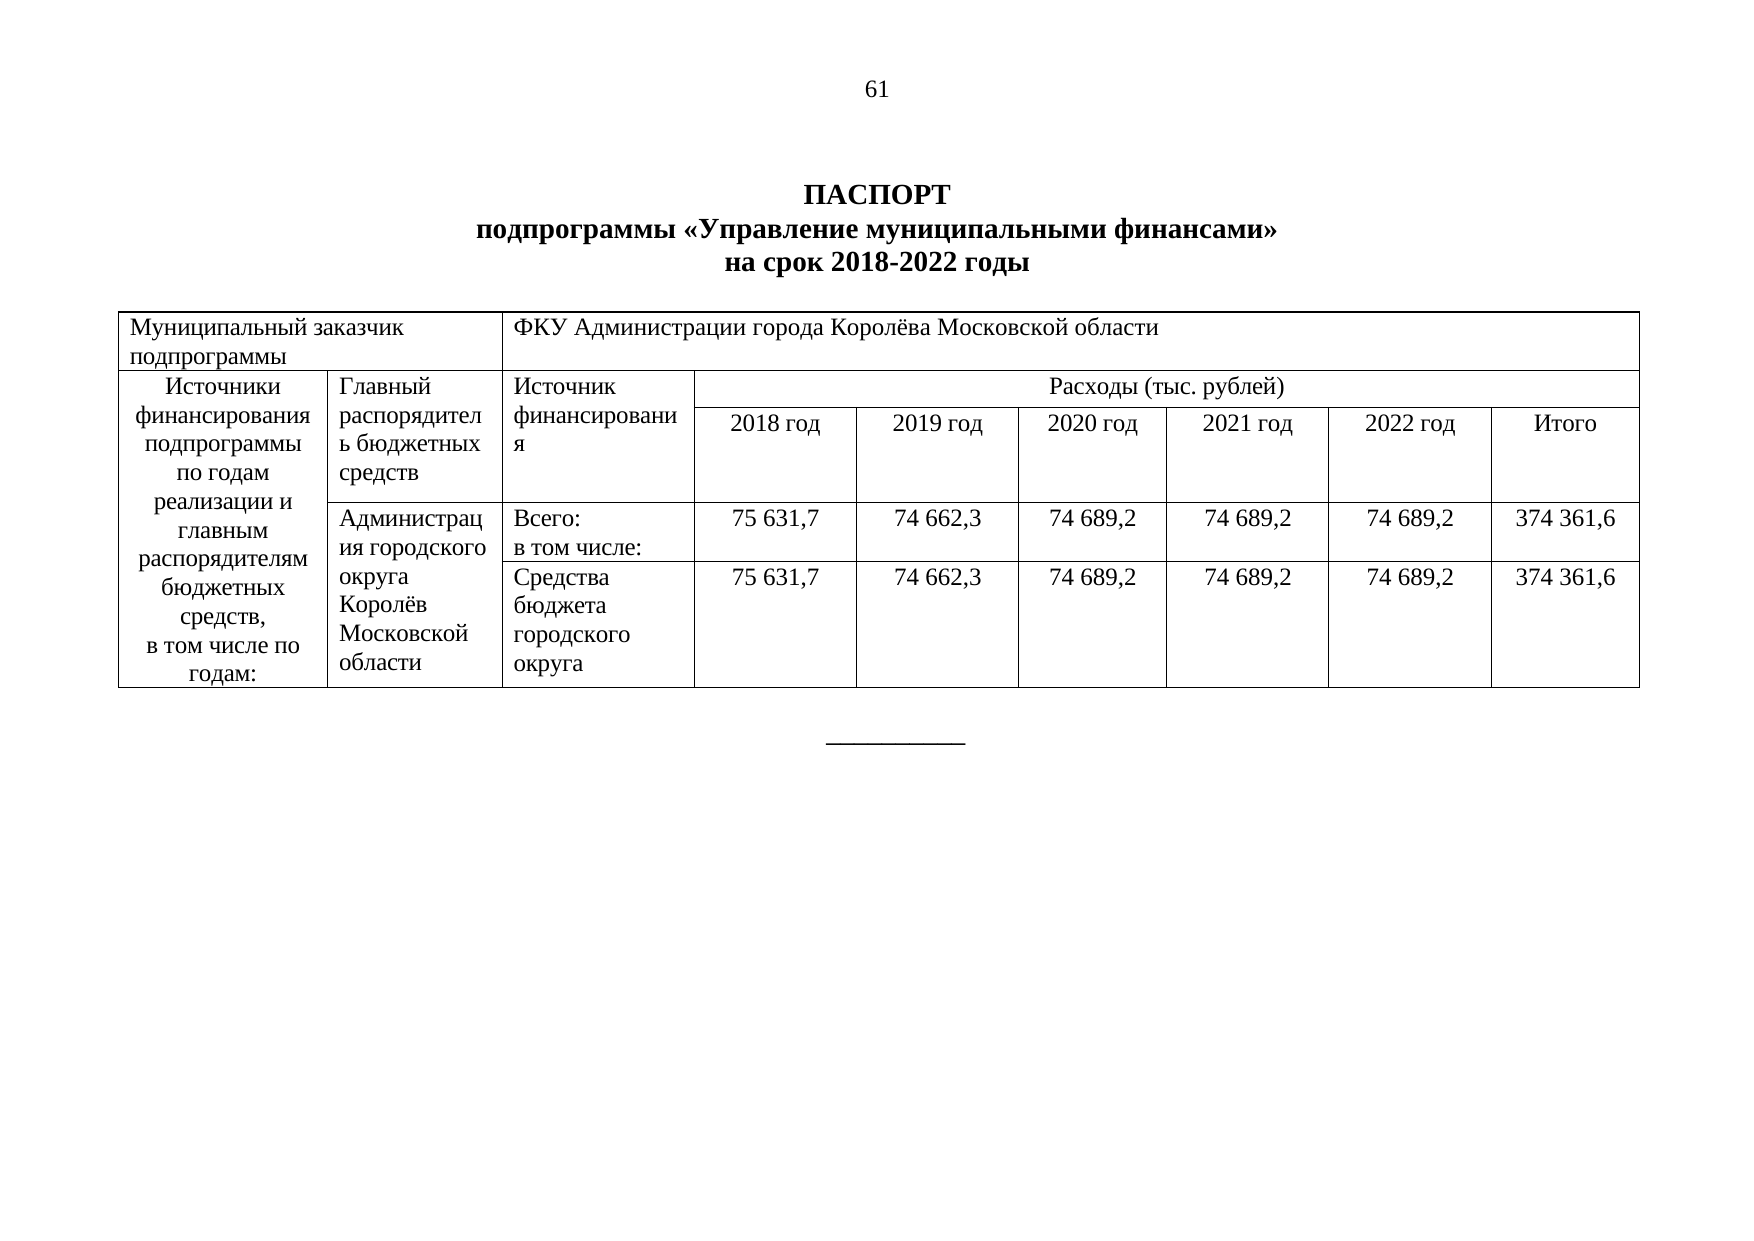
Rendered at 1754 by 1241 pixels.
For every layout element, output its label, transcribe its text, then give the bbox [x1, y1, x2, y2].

table_cell 74 689,2 [1019, 503, 1166, 561]
text ПАСПОРТ [118, 177, 1636, 211]
table_cell Администрация городского округа Королёв Московской области [328, 503, 502, 687]
text __________ [156, 717, 1636, 746]
table_cell Итого [1492, 408, 1639, 502]
table_header ФКУ Администрации города Королёва Московской области [503, 313, 1639, 370]
table_cell Средства бюджета городского округа [503, 562, 694, 687]
table_cell 74 689,2 [1329, 503, 1491, 561]
table_cell 74 662,3 [857, 503, 1018, 561]
table_cell 2018 год [695, 408, 856, 502]
table_cell 74 689,2 [1167, 503, 1328, 561]
table_cell Источник финансирования [503, 371, 694, 502]
table_cell 2022 год [1329, 408, 1491, 502]
table_cell 2020 год [1019, 408, 1166, 502]
table_header Муниципальный заказчик подпрограммы [119, 313, 502, 370]
table_cell Расходы (тыс. рублей) [695, 371, 1639, 407]
text подпрограммы «Управление муниципальными финансами» [118, 211, 1636, 244]
table_cell 75 631,7 [695, 562, 856, 687]
table_cell 74 662,3 [857, 562, 1018, 687]
table_cell 74 689,2 [1019, 562, 1166, 687]
table_cell Источники финансирования подпрограммы по годам реализации и главным распорядителям бюджетных средств, в том числе по годам: [119, 371, 327, 687]
table_cell 2019 год [857, 408, 1018, 502]
table_cell Всего: в том числе: [503, 503, 694, 561]
table_cell 374 361,6 [1492, 562, 1639, 687]
table_cell 374 361,6 [1492, 503, 1639, 561]
table_cell 74 689,2 [1167, 562, 1328, 687]
table_cell 74 689,2 [1329, 562, 1491, 687]
table_cell Главный распорядитель бюджетных средств [328, 371, 502, 502]
table_cell 75 631,7 [695, 503, 856, 561]
text на срок 2018-2022 годы [118, 244, 1636, 278]
table_cell 2021 год [1167, 408, 1328, 502]
